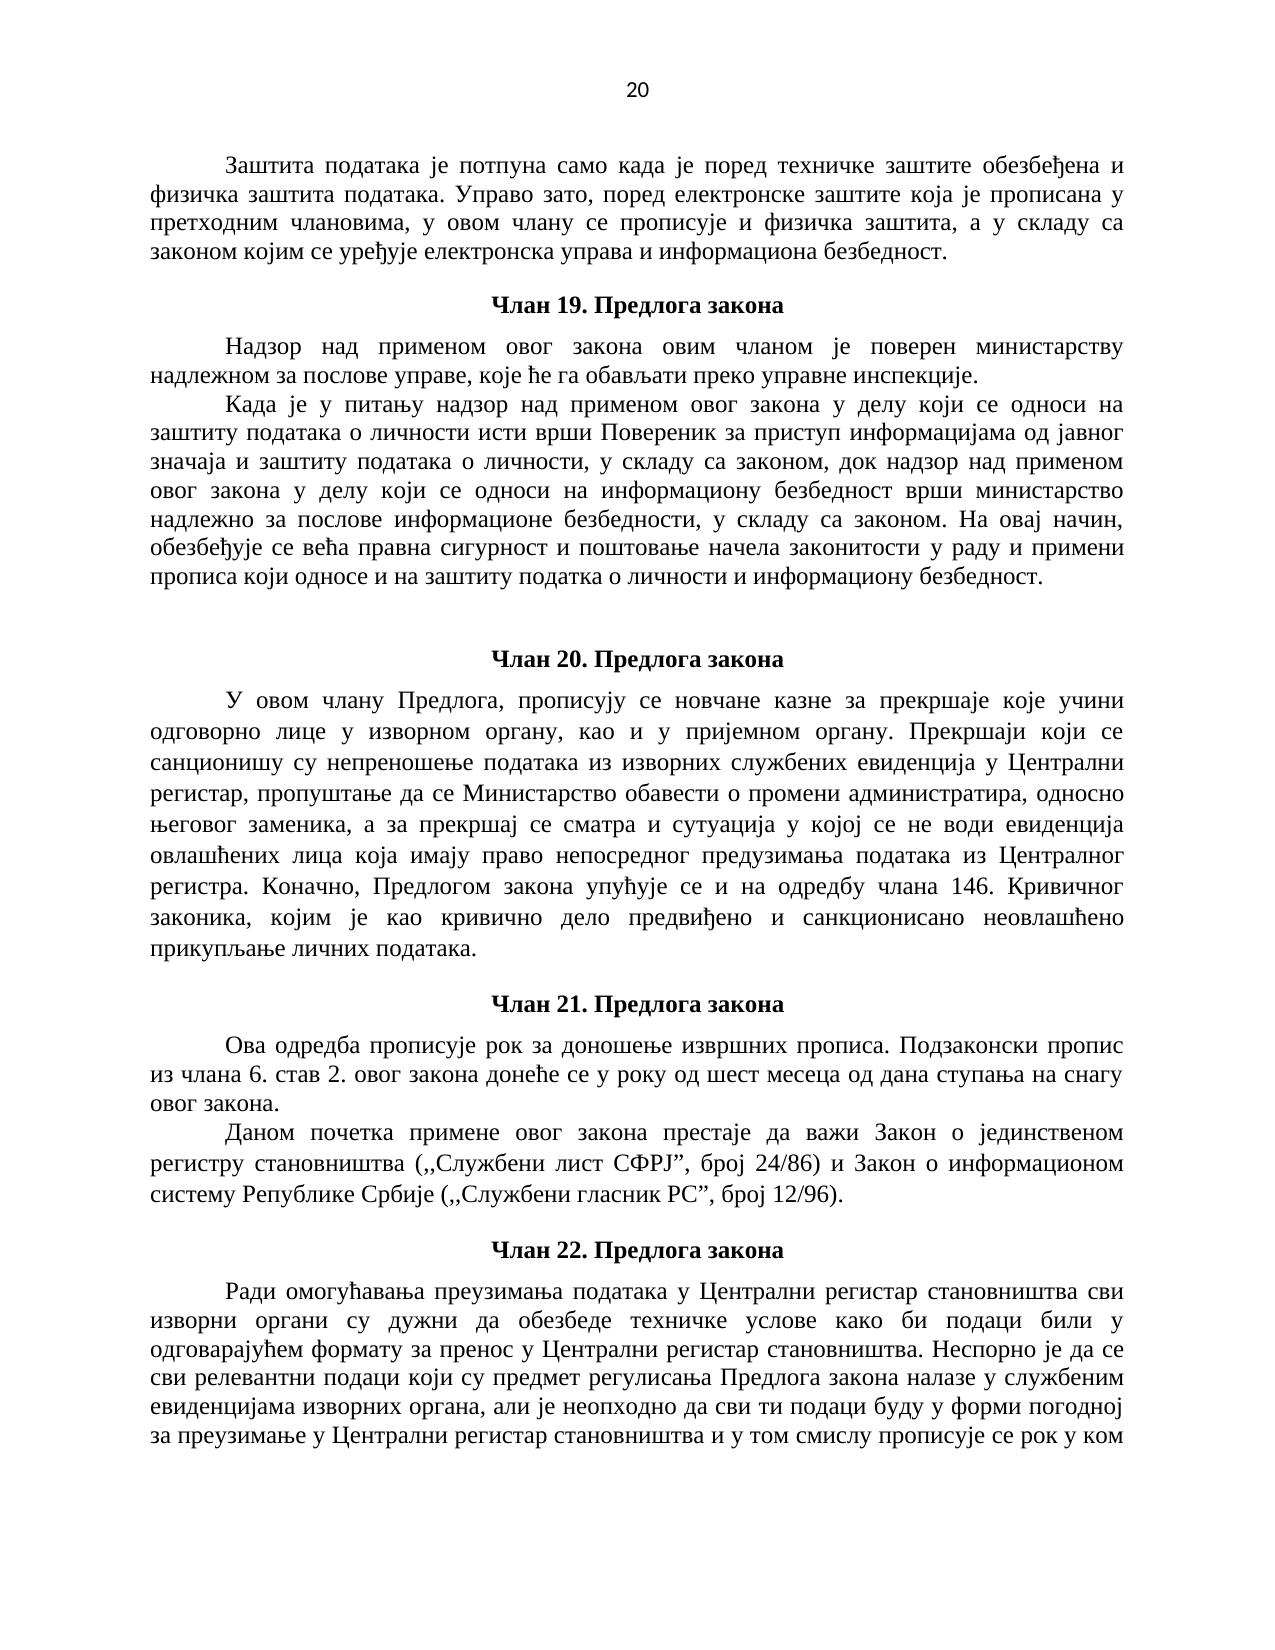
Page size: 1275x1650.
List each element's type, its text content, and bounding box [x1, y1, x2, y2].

text Члан 22. Предлога закона [150, 1235, 1125, 1264]
text Заштита података је потпуна само када је поред техничке заштите обезбеђена и физичка заштита података. Управо зато, поред електронске заштите која је прописана у претходним члановима, у овом члану се прописује и физичка заштита, а у складу са законом којим се уређује електронска управа и информациона безбедност. [150, 150, 1125, 265]
text Даном почетка примене овог закона престаје да важи Закон о јединственом регистру становништва (,,Службени лист СФРЈ”, број 24/86) и Закон о информационом систему Републике Србије (,,Службени гласник РС”, број 12/96). [150, 1117, 1125, 1208]
text Ова одредба прописује рок за доношење извршних прописа. Подзаконски пропис из члана 6. став 2. овог закона донеће се у року од шест месеца од дана ступања на снагу овог закона. [150, 1031, 1125, 1117]
text Када је у питању надзор над применом овог закона у делу који се односи на заштиту података о личности исти врши Повереник за приступ информацијама од јавног значаја и заштиту података о личности, у складу са законом, док надзор над применом овог закона у делу који се односи на информациону безбедност врши министарство надлежно за послове информационе безбедности, у складу са законом. На овај начин, обезбеђује се већа правна сигурност и поштовање начела законитости у раду и примени прописа који односе и на заштиту податка о личности и информациону безбедност. [150, 389, 1125, 590]
text Члан 20. Предлога закона [150, 644, 1125, 672]
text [150, 1276, 1125, 1449]
text Члан 19. Предлога закона [150, 290, 1125, 319]
text Надзор над применом овог закона овим чланом је поверен министарству надлежном за послове управе, које ће га обављати преко управне инспекције. [150, 331, 1125, 389]
text У овом члану Предлога, прописују се новчане казне за прекршаје које учини одговорно лице у изворном органу, као и у пријемном органу. Прекршаји који се санционишу су непреношење података из изворних службених евиденција у Централни регистар, пропуштање да се Министарство обавести о промени администратира, односно његовог заменика, а за прекршај се сматра и сутуација у којој се не води евиденција овлашћених лица која имају право непосредног предузимања података из Централног регистра. Коначно, Предлогом закона упућује се и на одредбу члана 146. Кривичног законика, којим је као кривично дело предвиђено и санкционисано неовлашћено прикупљање личних података. [150, 685, 1125, 962]
text Члан 21. Предлога закона [150, 989, 1125, 1018]
